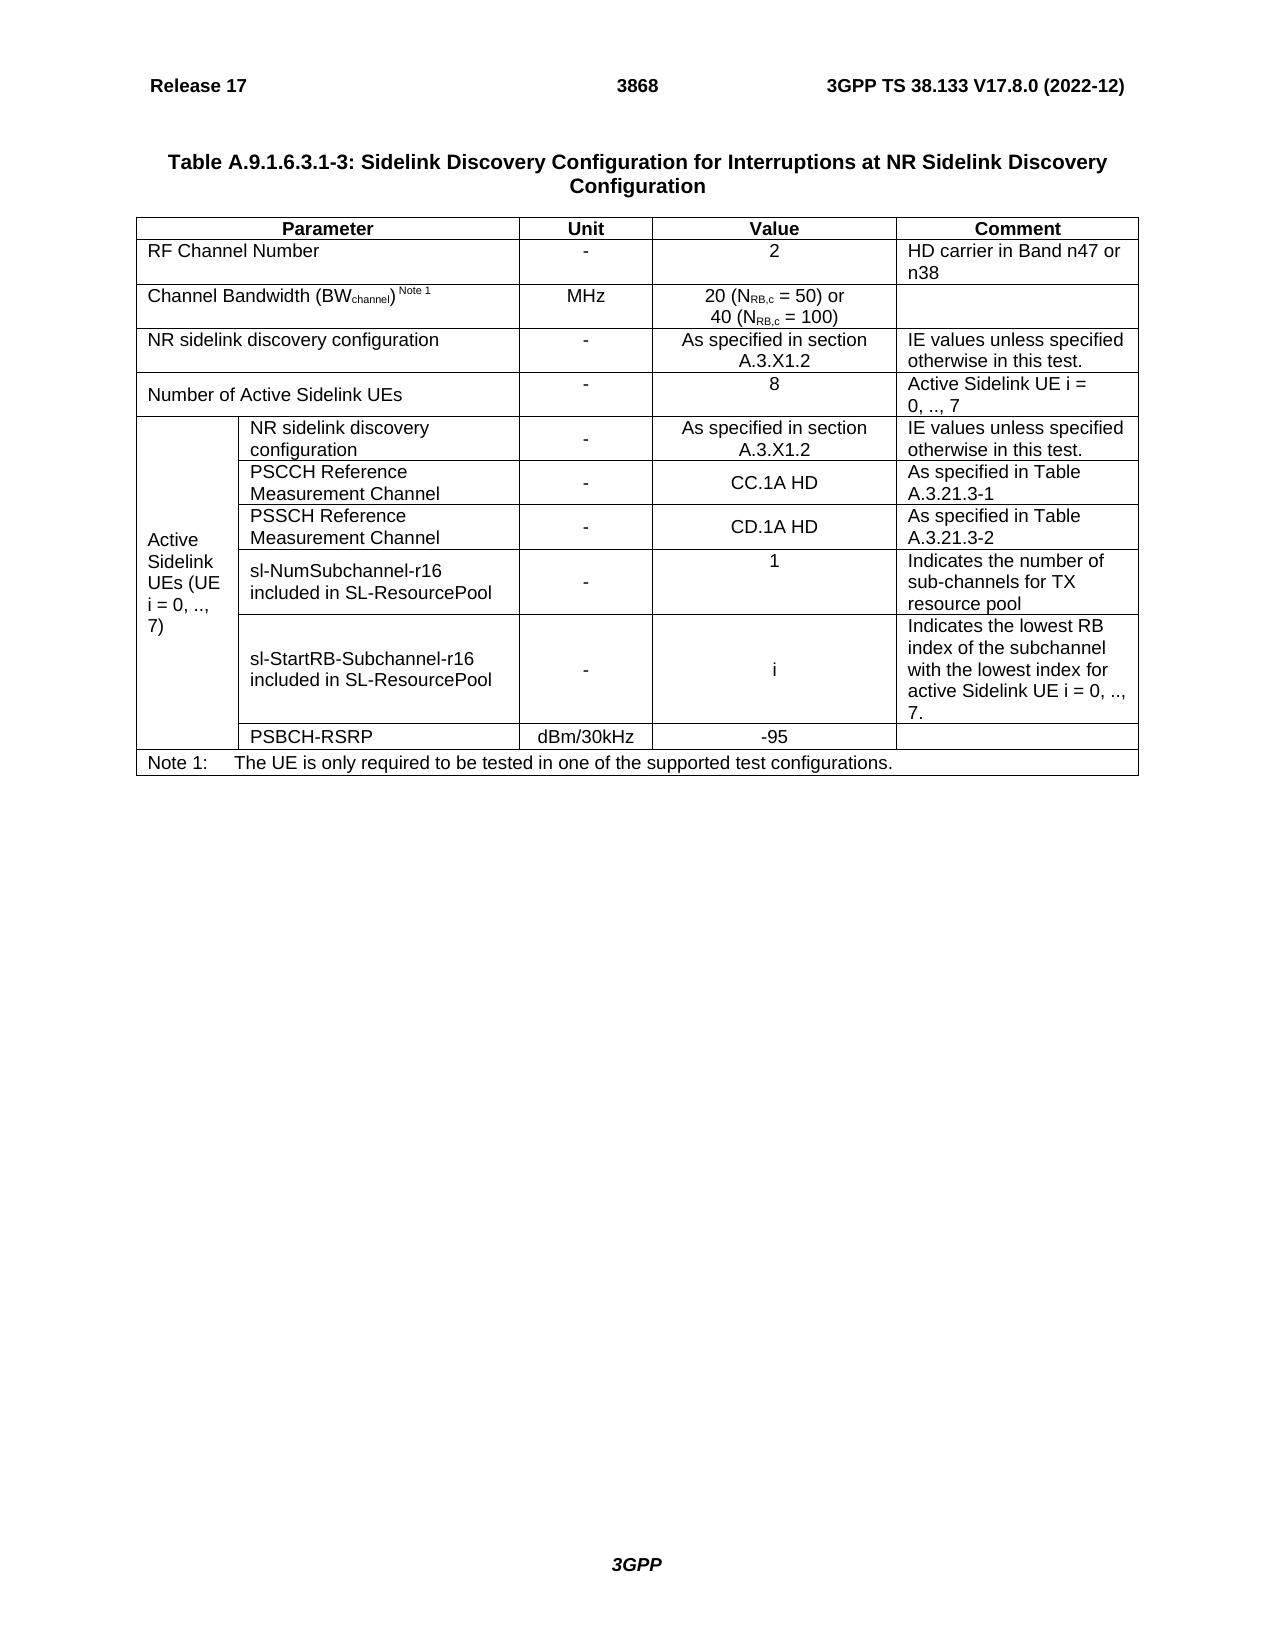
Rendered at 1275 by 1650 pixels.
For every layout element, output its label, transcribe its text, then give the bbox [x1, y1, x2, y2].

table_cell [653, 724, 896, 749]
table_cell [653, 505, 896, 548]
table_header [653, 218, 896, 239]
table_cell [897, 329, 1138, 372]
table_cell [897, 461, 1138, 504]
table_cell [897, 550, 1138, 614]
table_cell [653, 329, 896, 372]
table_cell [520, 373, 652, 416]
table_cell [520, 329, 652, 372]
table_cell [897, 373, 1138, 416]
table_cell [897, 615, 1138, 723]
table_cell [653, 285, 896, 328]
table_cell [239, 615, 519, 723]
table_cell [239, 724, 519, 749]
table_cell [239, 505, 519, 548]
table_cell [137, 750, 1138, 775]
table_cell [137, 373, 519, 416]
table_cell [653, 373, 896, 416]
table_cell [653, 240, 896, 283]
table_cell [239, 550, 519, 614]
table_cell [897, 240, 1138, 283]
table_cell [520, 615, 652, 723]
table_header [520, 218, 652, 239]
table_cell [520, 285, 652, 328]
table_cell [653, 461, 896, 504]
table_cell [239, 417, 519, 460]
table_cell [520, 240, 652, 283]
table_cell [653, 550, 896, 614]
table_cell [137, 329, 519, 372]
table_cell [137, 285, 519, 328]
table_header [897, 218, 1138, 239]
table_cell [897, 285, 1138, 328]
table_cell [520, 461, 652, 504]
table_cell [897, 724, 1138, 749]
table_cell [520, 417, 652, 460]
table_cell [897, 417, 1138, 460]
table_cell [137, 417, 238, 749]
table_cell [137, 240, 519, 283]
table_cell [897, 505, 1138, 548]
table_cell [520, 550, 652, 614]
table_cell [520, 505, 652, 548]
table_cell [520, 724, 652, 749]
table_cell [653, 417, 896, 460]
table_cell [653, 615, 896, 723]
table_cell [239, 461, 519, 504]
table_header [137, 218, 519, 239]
text Table A.9.1.6.3.1-3: Sidelink Discovery Configuration for Interruptions at NR Sidelink Discovery Configuration [150, 150, 1125, 198]
